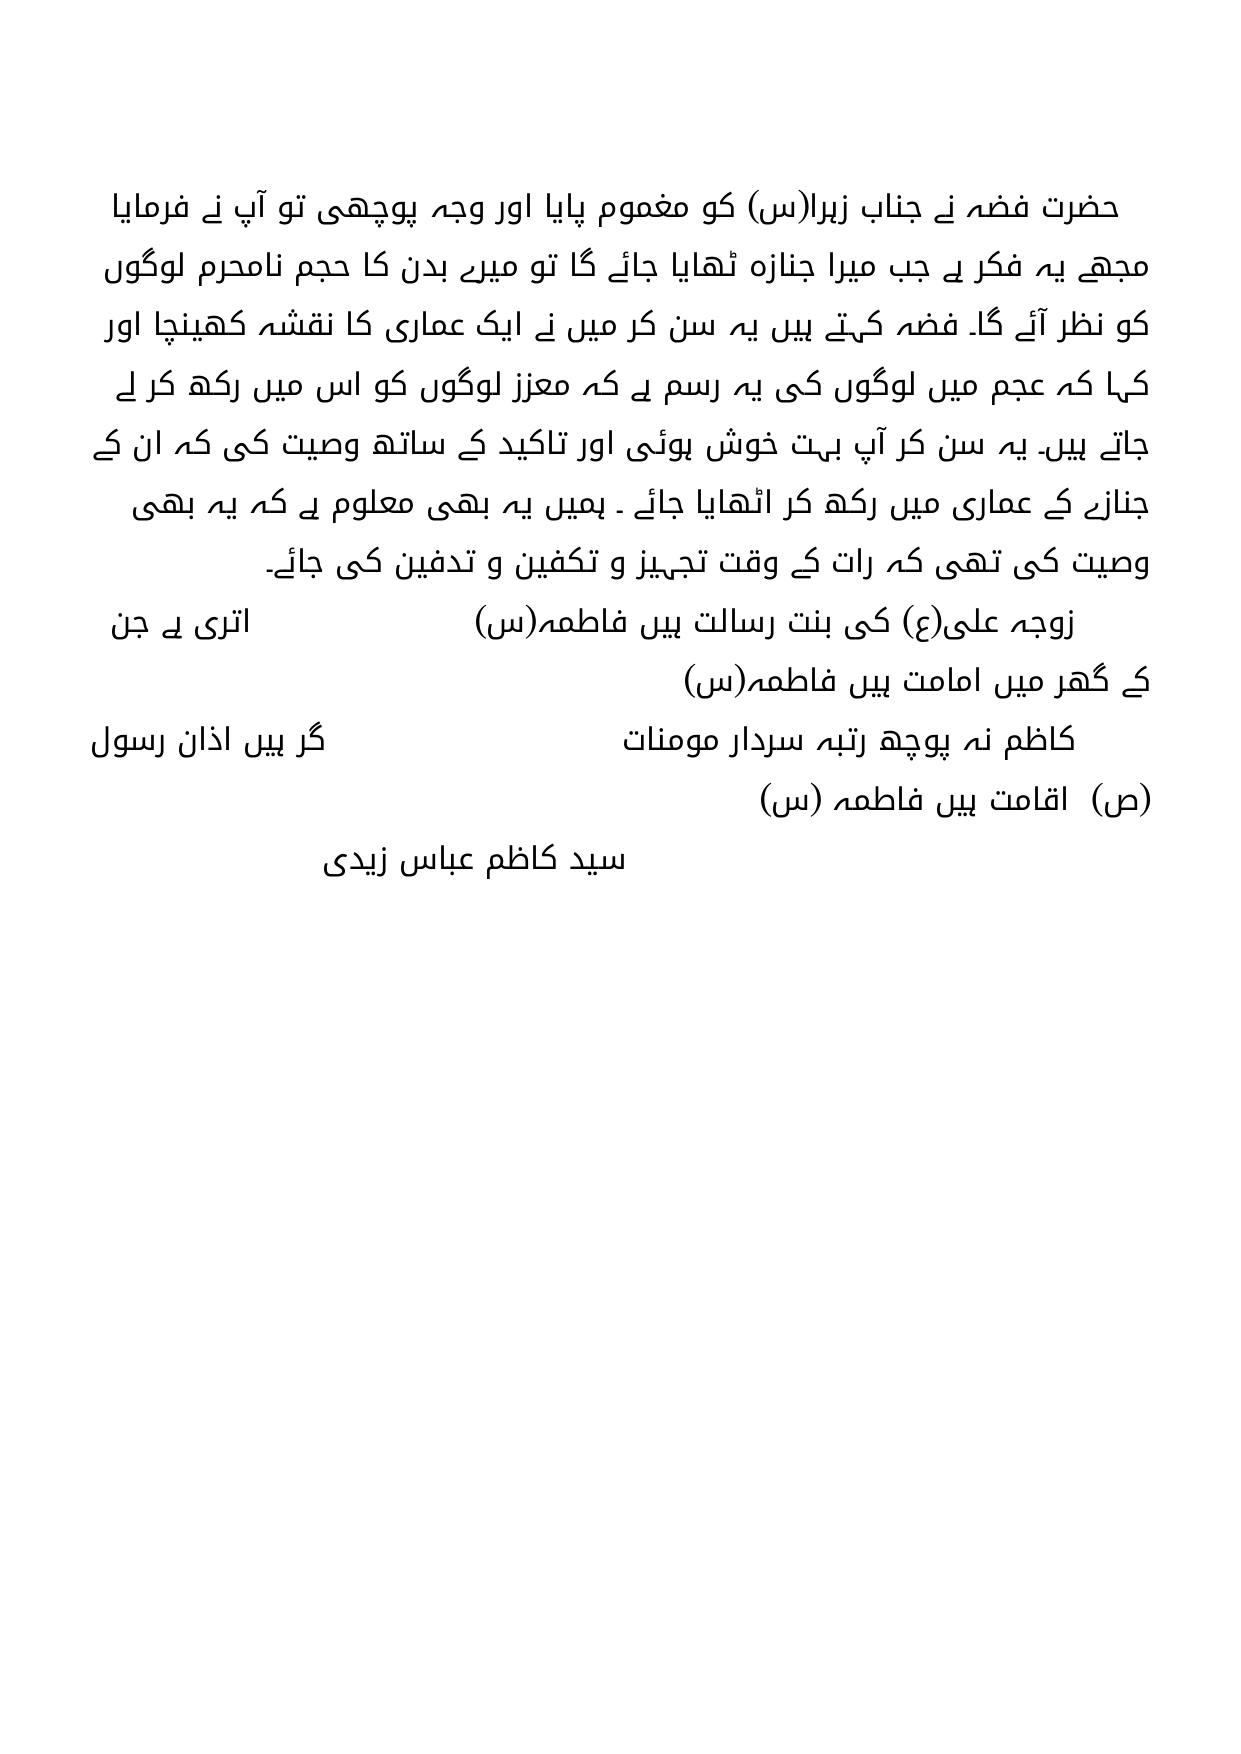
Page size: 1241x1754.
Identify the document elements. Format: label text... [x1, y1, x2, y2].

text زوجہ علی(ع) کی بنت رسالت ہیں فاطمہ(س) اتری ہے جن کے گھر میں امامت ہیں فاطمہ(س) [89, 592, 1152, 711]
text حضرت فضہ نے جناب زہرا(س) کو مغموم پایا اور وجہ پوچھی تو آپ نے فرمایا مجھے یہ فکر ہے جب میرا جنازہ ٹھایا جائے گا تو میرے بدن کا حجم نامحرم لوگوں کو نظر آئے گا۔ فضہ کہتے ہیں یہ سن کر میں نے ایک عماری کا نقشہ کھینچا اور کہا کہ عجم میں لوگوں کی یہ رسم ہے کہ معزز لوگوں کو اس میں رکھ کر لے جاتے ہیں۔ یہ سن کر آپ بہت خوش ہوئی اور تاکید کے ساتھ وصیت کی کہ ان کے جنازے کے عماری میں رکھ کر اٹھایا جائے ۔ ہمیں یہ بھی معلوم ہے کہ یہ بھی وصیت کی تھی کہ رات کے وقت تجہیز و تکفین و تدفین کی جائے۔ [89, 177, 1152, 592]
text سید کاظم عباس زیدی [89, 829, 1152, 888]
text کاظم نہ پوچھ رتبہ سردار مومنات گر ہیں اذان رسول (ص) اقامت ہیں فاطمہ (س) [89, 711, 1152, 829]
